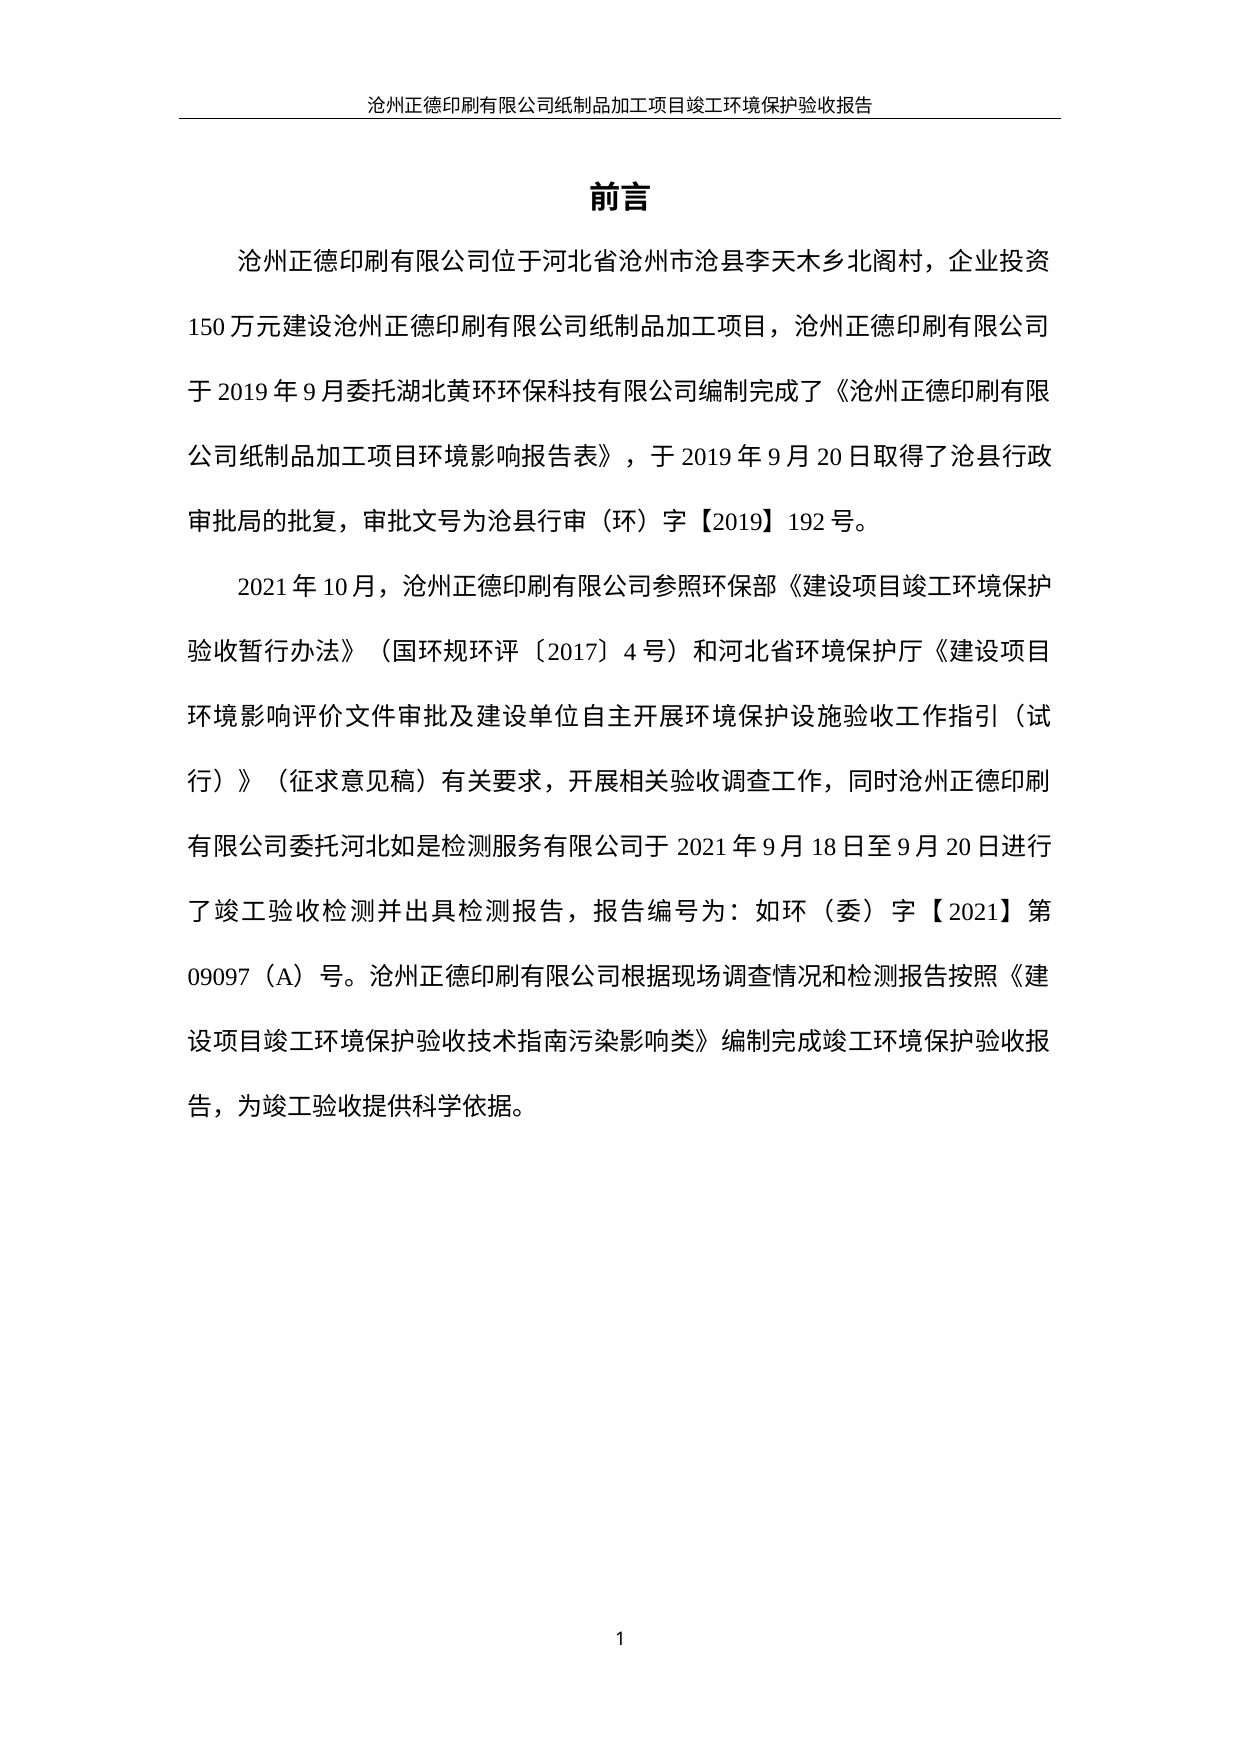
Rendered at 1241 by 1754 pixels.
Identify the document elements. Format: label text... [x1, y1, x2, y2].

text 沧州正德印刷有限公司位于河北省沧州市沧县李天木乡北阁村，企业投资150万元建设沧州正德印刷有限公司纸制品加工项目，沧州正德印刷有限公司于2019年9月委托湖北黄环环保科技有限公司编制完成了《沧州正德印刷有限公司纸制品加工项目环境影响报告表》，于2019年9月20日取得了沧县行政审批局的批复，审批文号为沧县行审（环）字【2019】192号。 [187, 227, 1053, 552]
text 2021年10月，沧州正德印刷有限公司参照环保部《建设项目竣工环境保护验收暂行办法》（国环规环评〔2017〕4号）和河北省环境保护厅《建设项目环境影响评价文件审批及建设单位自主开展环境保护设施验收工作指引（试行）》（征求意见稿）有关要求，开展相关验收调查工作，同时沧州正德印刷有限公司委托河北如是检测服务有限公司于2021年9月18日至9月20日进行了竣工验收检测并出具检测报告，报告编号为：如环（委）字【2021】第09097（A）号。沧州正德印刷有限公司根据现场调查情况和检测报告按照《建设项目竣工环境保护验收技术指南污染影响类》编制完成竣工环境保护验收报告，为竣工验收提供科学依据。 [187, 552, 1053, 1137]
subtitle 前言 [187, 162, 1053, 227]
